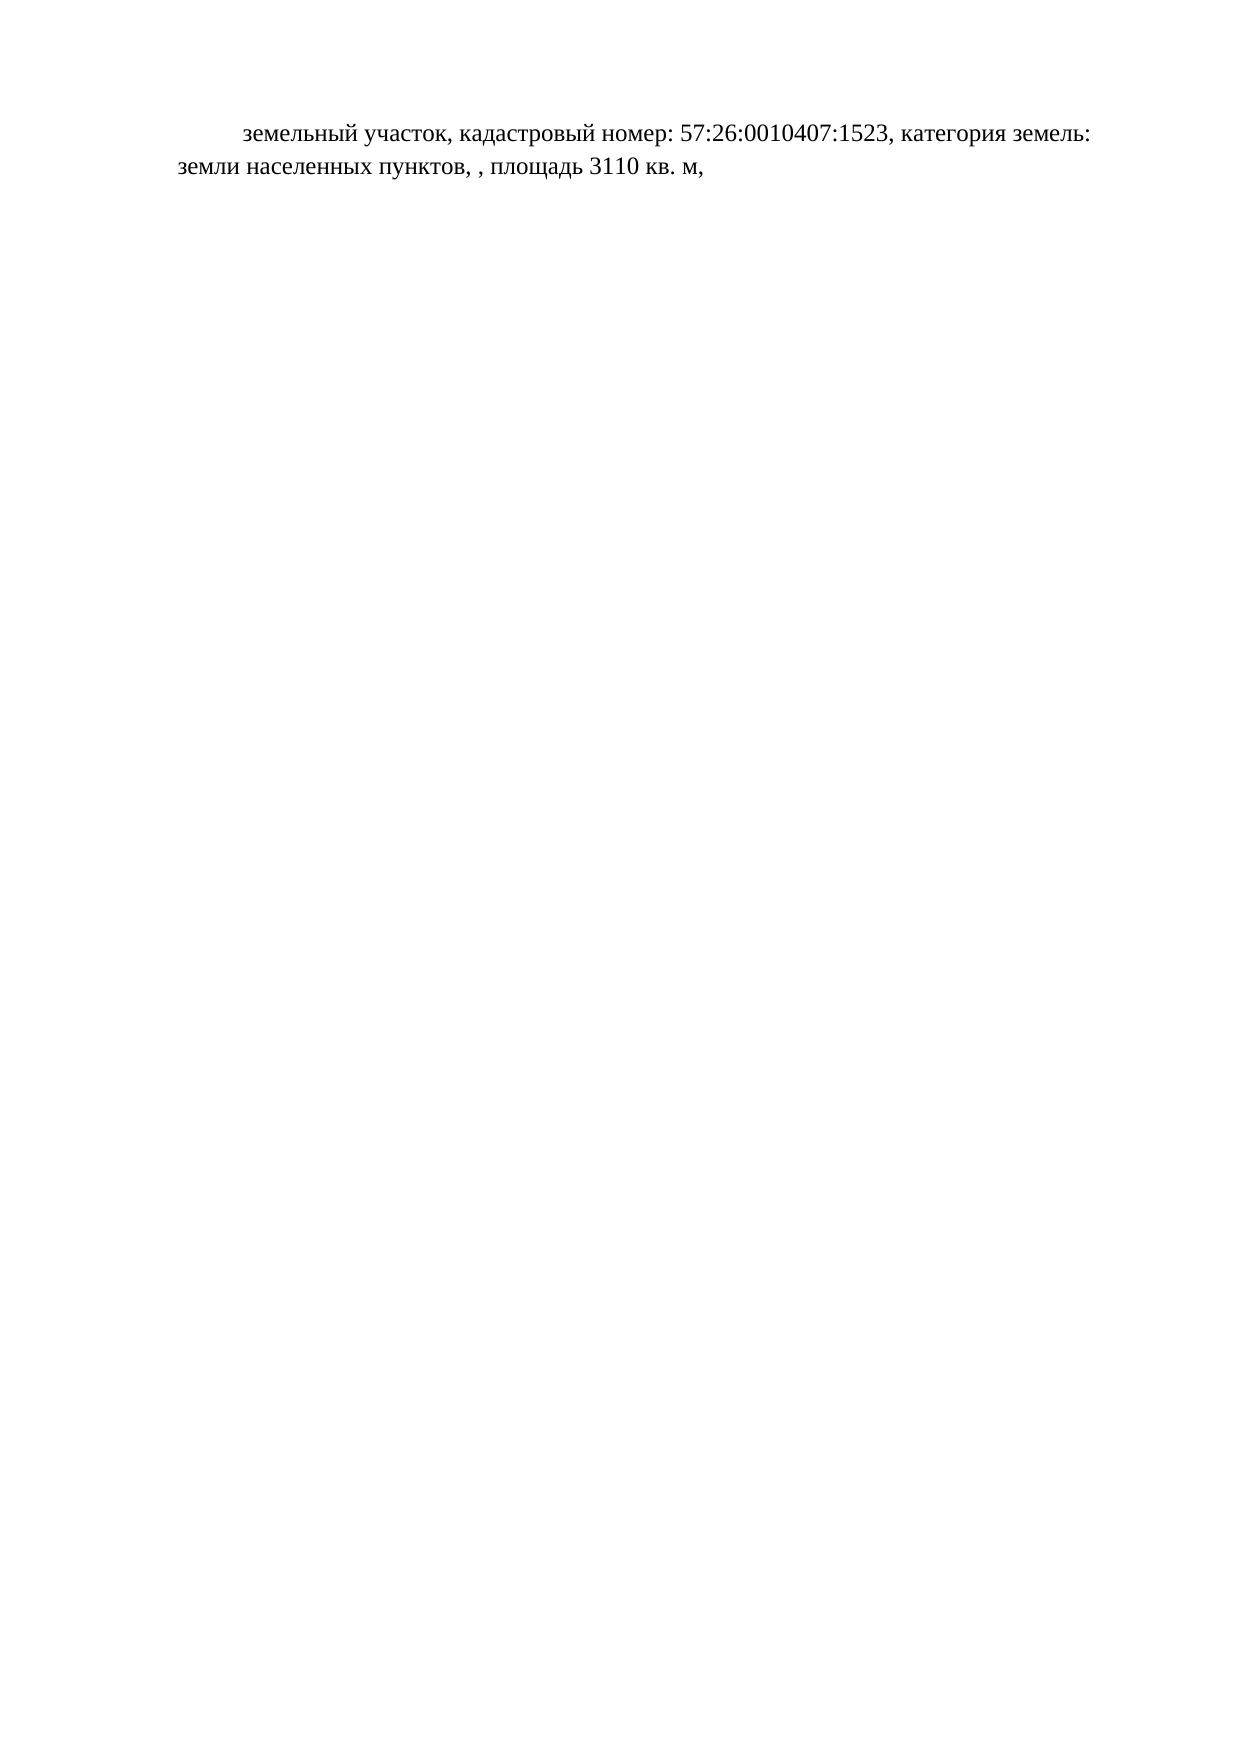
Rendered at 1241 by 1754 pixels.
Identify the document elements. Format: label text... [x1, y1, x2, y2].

text земельный участок, кадастровый номер: 57:26:0010407:1523, категория земель: земли населенных пунктов, , площадь 3110 кв. м, [177, 118, 1152, 180]
